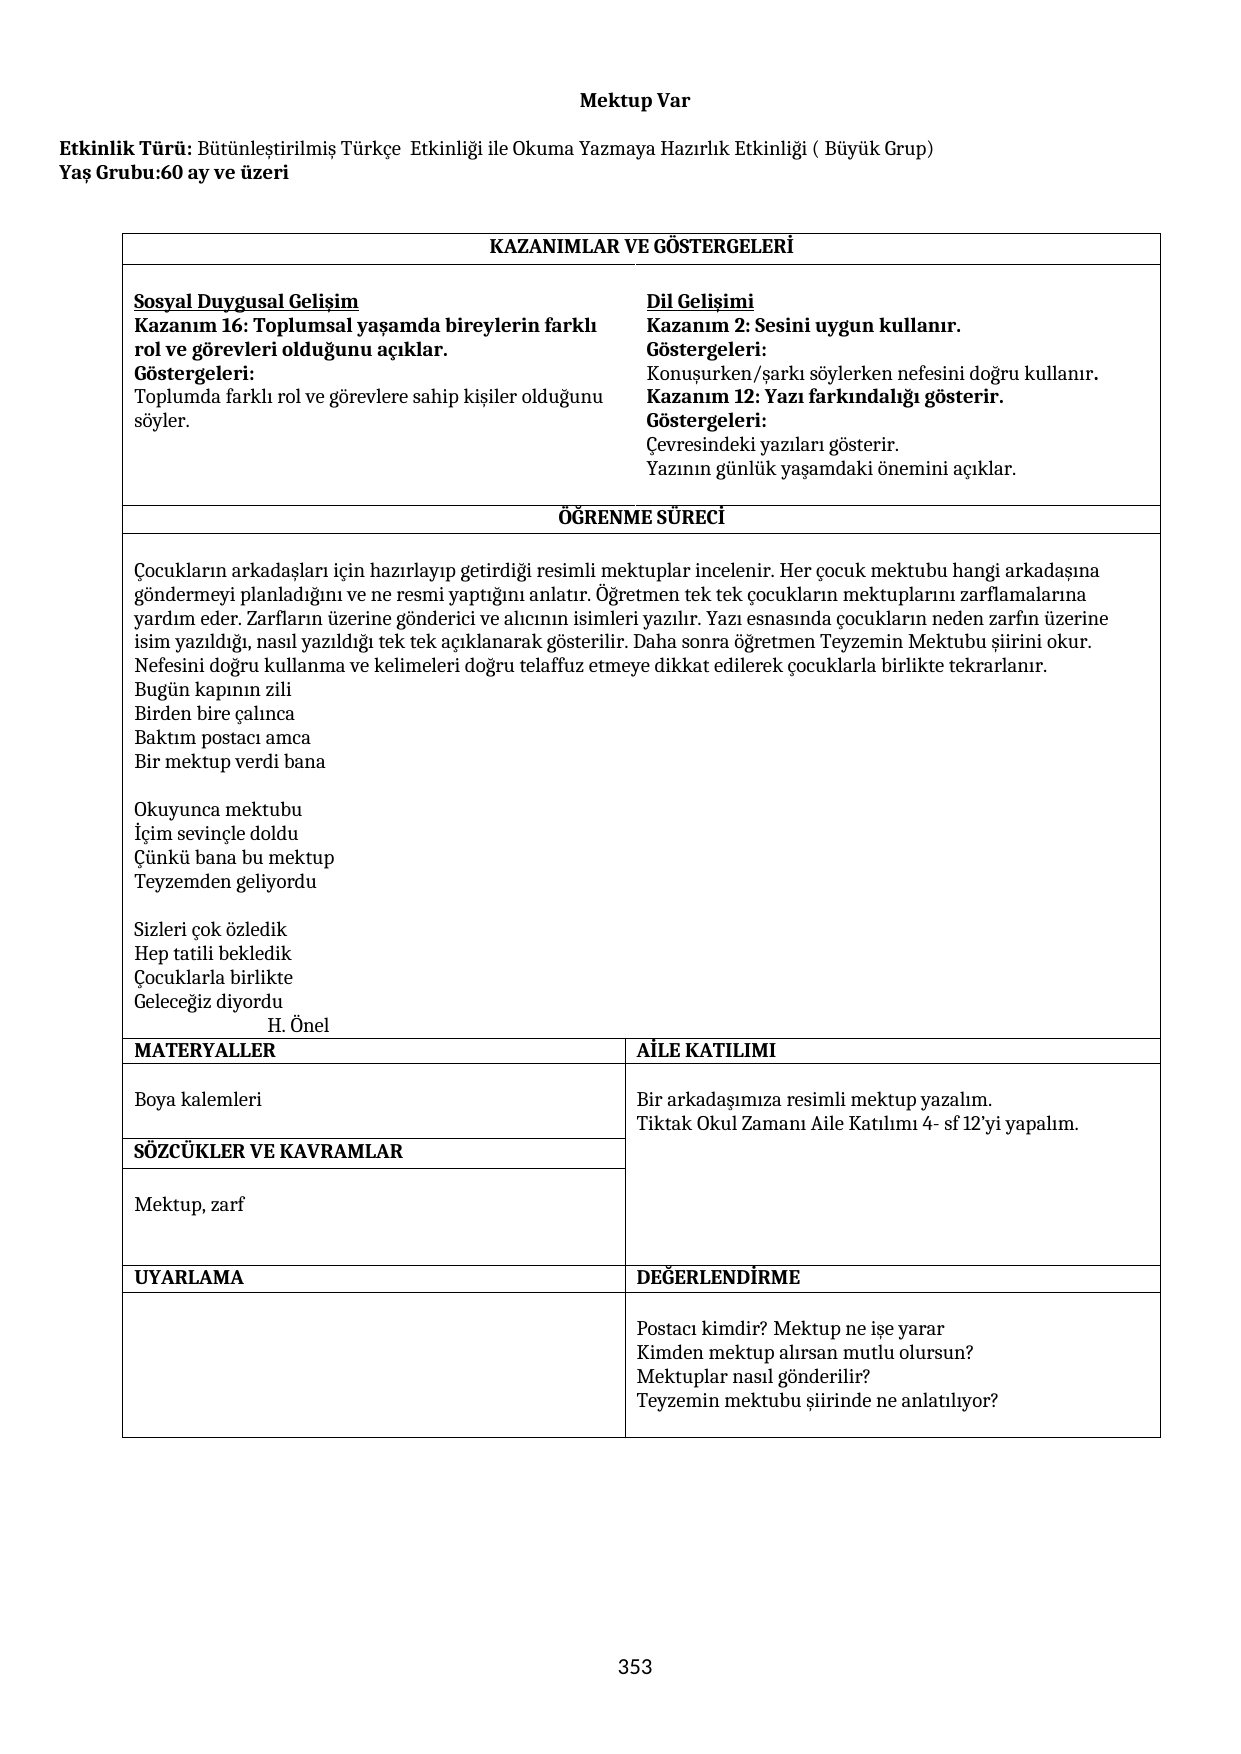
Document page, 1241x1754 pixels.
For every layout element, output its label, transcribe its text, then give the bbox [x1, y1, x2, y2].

table_cell Sosyal Duygusal Gelişim Kazanım 16: Toplumsal yaşamda bireylerin farklı rol ve görevleri olduğunu açıklar. Göstergeleri: Toplumda farklı rol ve görevlere sahip kişiler olduğunu söyler. [123, 265, 635, 505]
text Etkinlik Türü: Bütünleştirilmiş Türkçe Etkinliği ile Okuma Yazmaya Hazırlık Etkinliği ( Büyük Grup) [59, 137, 1211, 161]
table_cell MATERYALLER [123, 1039, 625, 1062]
text Mektup Var [59, 89, 1211, 113]
table_cell DEĞERLENDİRME [626, 1266, 1160, 1292]
table_cell SÖZCÜKLER VE KAVRAMLAR [123, 1139, 625, 1168]
table_cell Bir arkadaşımıza resimli mektup yazalım. Tiktak Okul Zamanı Aile Katılımı 4- sf 12’yi yapalım. [626, 1064, 1160, 1265]
table_cell [123, 1293, 625, 1437]
table_cell ÖĞRENME SÜRECİ [123, 506, 1160, 533]
table_cell Boya kalemleri [123, 1064, 625, 1138]
table_cell Çocukların arkadaşları için hazırlayıp getirdiği resimli mektuplar incelenir. Her çocuk mektubu hangi arkadaşına göndermeyi planladığını ve ne resmi yaptığını anlatır. Öğretmen tek tek çocukların mektuplarını zarflamalarına yardım eder. Zarfların üzerine gönderici ve alıcının isimleri yazılır. Yazı esnasında çocukların neden zarfın üzerine isim yazıldığı, nasıl yazıldığı tek tek açıklanarak gösterilir. Daha sonra öğretmen Teyzemin Mektubu şiirini okur. Nefesini doğru kullanma ve kelimeleri doğru telaffuz etmeye dikkat edilerek çocuklarla birlikte tekrarlanır. Bugün kapının zili Birden bire çalınca Baktım postacı amca Bir mektup verdi bana Okuyunca mektubu İçim sevinçle doldu Çünkü bana bu mektup Teyzemden geliyordu Sizleri çok özledik Hep tatili bekledik Çocuklarla birlikte Geleceğiz diyordu H. Önel [123, 534, 1160, 1037]
text Yaş Grubu:60 ay ve üzeri [59, 161, 1211, 185]
table_cell AİLE KATILIMI [626, 1039, 1160, 1062]
table_cell Postacı kimdir? Mektup ne işe yarar Kimden mektup alırsan mutlu olursun? Mektuplar nasıl gönderilir? Teyzemin mektubu şiirinde ne anlatılıyor? [626, 1293, 1160, 1437]
table_cell Dil Gelişimi Kazanım 2: Sesini uygun kullanır. Göstergeleri: Konuşurken/şarkı söylerken nefesini doğru kullanır. Kazanım 12: Yazı farkındalığı gösterir. Göstergeleri: Çevresindeki yazıları gösterir. Yazının günlük yaşamdaki önemini açıklar. [636, 265, 1160, 505]
table_header KAZANIMLAR VE GÖSTERGELERİ [123, 234, 1160, 264]
table_cell UYARLAMA [123, 1266, 625, 1292]
table_cell Mektup, zarf [123, 1169, 625, 1265]
